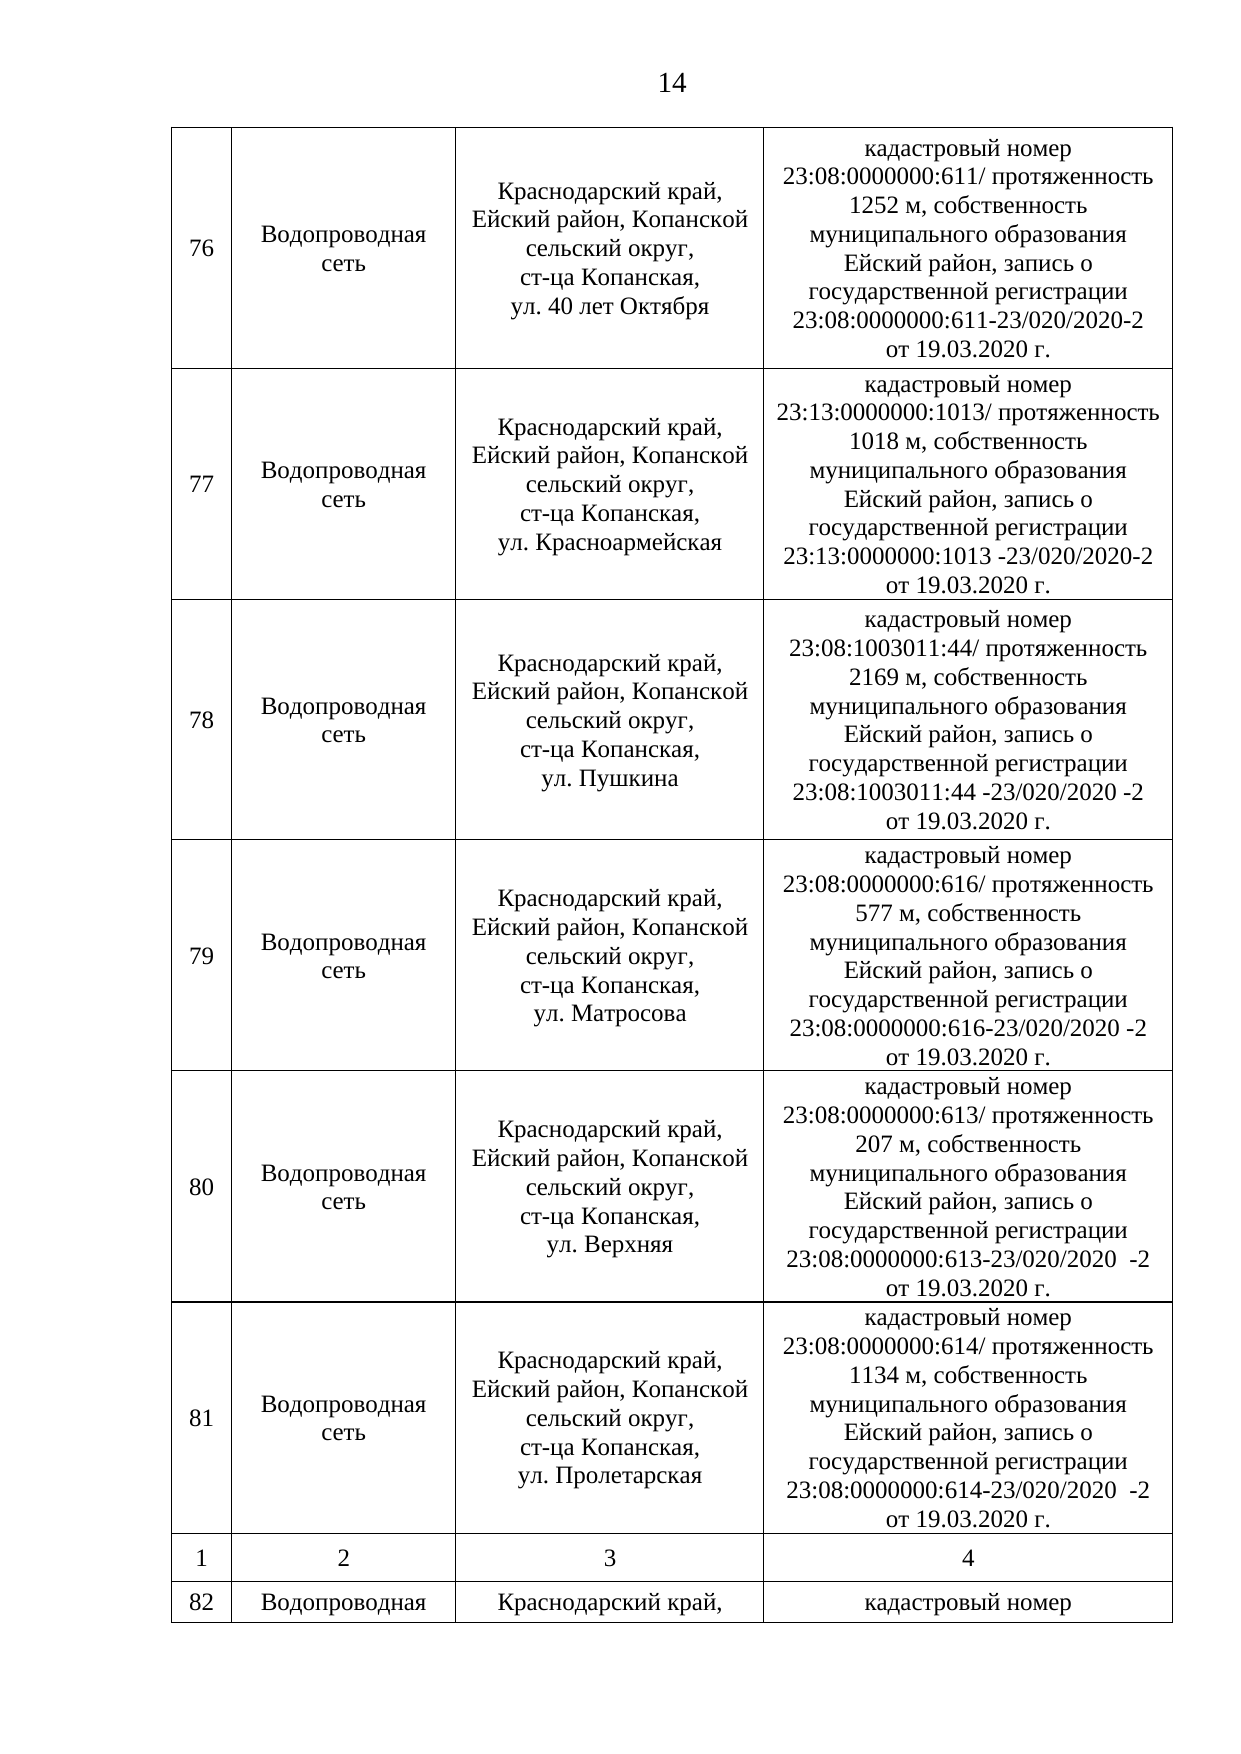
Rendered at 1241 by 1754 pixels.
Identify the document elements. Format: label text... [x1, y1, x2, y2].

table_cell Краснодарский край, Ейский район, Копанской сельский округ, ст-ца Копанская, ул. 40 лет Октября [456, 128, 763, 368]
table_cell 78 [172, 600, 231, 839]
table_cell 2 [232, 1534, 455, 1581]
table_cell 77 [172, 369, 231, 599]
table_cell Водопроводная сеть [232, 1303, 455, 1532]
table_cell 3 [456, 1534, 763, 1581]
table_cell 4 [764, 1534, 1172, 1581]
table_cell Краснодарский край, Ейский район, Копанской сельский округ, ст-ца Копанская, ул. Верхняя [456, 1071, 763, 1301]
table_cell 79 [172, 840, 231, 1070]
table_cell кадастровый номер 23:13:0000000:1013/ протяженность 1018 м, собственность муниципального образования Ейский район, запись о государственной регистрации 23:13:0000000:1013 -23/020/2020-2 от 19.03.2020 г. [764, 369, 1172, 599]
table_cell Водопроводная сеть [232, 369, 455, 599]
table_cell кадастровый номер 23:08:1003011:44/ протяженность 2169 м, собственность муниципального образования Ейский район, запись о государственной регистрации 23:08:1003011:44 -23/020/2020 -2 от 19.03.2020 г. [764, 600, 1172, 839]
table_cell 1 [172, 1534, 231, 1581]
table_cell 82 [172, 1582, 231, 1622]
table_cell кадастровый номер 23:08:0000000:611/ протяженность 1252 м, собственность муниципального образования Ейский район, запись о государственной регистрации 23:08:0000000:611-23/020/2020-2 от 19.03.2020 г. [764, 128, 1172, 368]
table_cell Водопроводная сеть [232, 128, 455, 368]
table_cell Водопроводная сеть [232, 1582, 455, 1622]
table_cell Краснодарский край, Ейский район, Копанской сельский округ, ст-ца Копанская, ул. Красноармейская [456, 369, 763, 599]
table_cell кадастровый номер 23:08:0000000:616/ протяженность 577 м, собственность муниципального образования Ейский район, запись о государственной регистрации 23:08:0000000:616-23/020/2020 -2 от 19.03.2020 г. [764, 840, 1172, 1070]
table_cell Краснодарский край, Ейский район, Копанской сельский округ, ст-ца Копанская, ул. Матросова [456, 840, 763, 1070]
table_cell Краснодарский край, Ейский район, Копанской сельский округ, ст-ца Копанская, ул. Пушкина [456, 600, 763, 839]
table_cell 81 [172, 1303, 231, 1532]
table_cell Краснодарский край, Ейский район, Копанской сельский округ, ст-ца Копанская, ул. Пролетарская [456, 1303, 763, 1532]
table_cell 76 [172, 128, 231, 368]
table_cell Водопроводная сеть [232, 1071, 455, 1301]
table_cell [764, 1582, 1172, 1622]
table_cell Водопроводная сеть [232, 600, 455, 839]
table_cell Водопроводная сеть [232, 840, 455, 1070]
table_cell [456, 1582, 763, 1622]
table_cell кадастровый номер 23:08:0000000:613/ протяженность 207 м, собственность муниципального образования Ейский район, запись о государственной регистрации 23:08:0000000:613-23/020/2020 -2 от 19.03.2020 г. [764, 1071, 1172, 1301]
table_cell 80 [172, 1071, 231, 1301]
table_cell кадастровый номер 23:08:0000000:614/ протяженность 1134 м, собственность муниципального образования Ейский район, запись о государственной регистрации 23:08:0000000:614-23/020/2020 -2 от 19.03.2020 г. [764, 1303, 1172, 1532]
